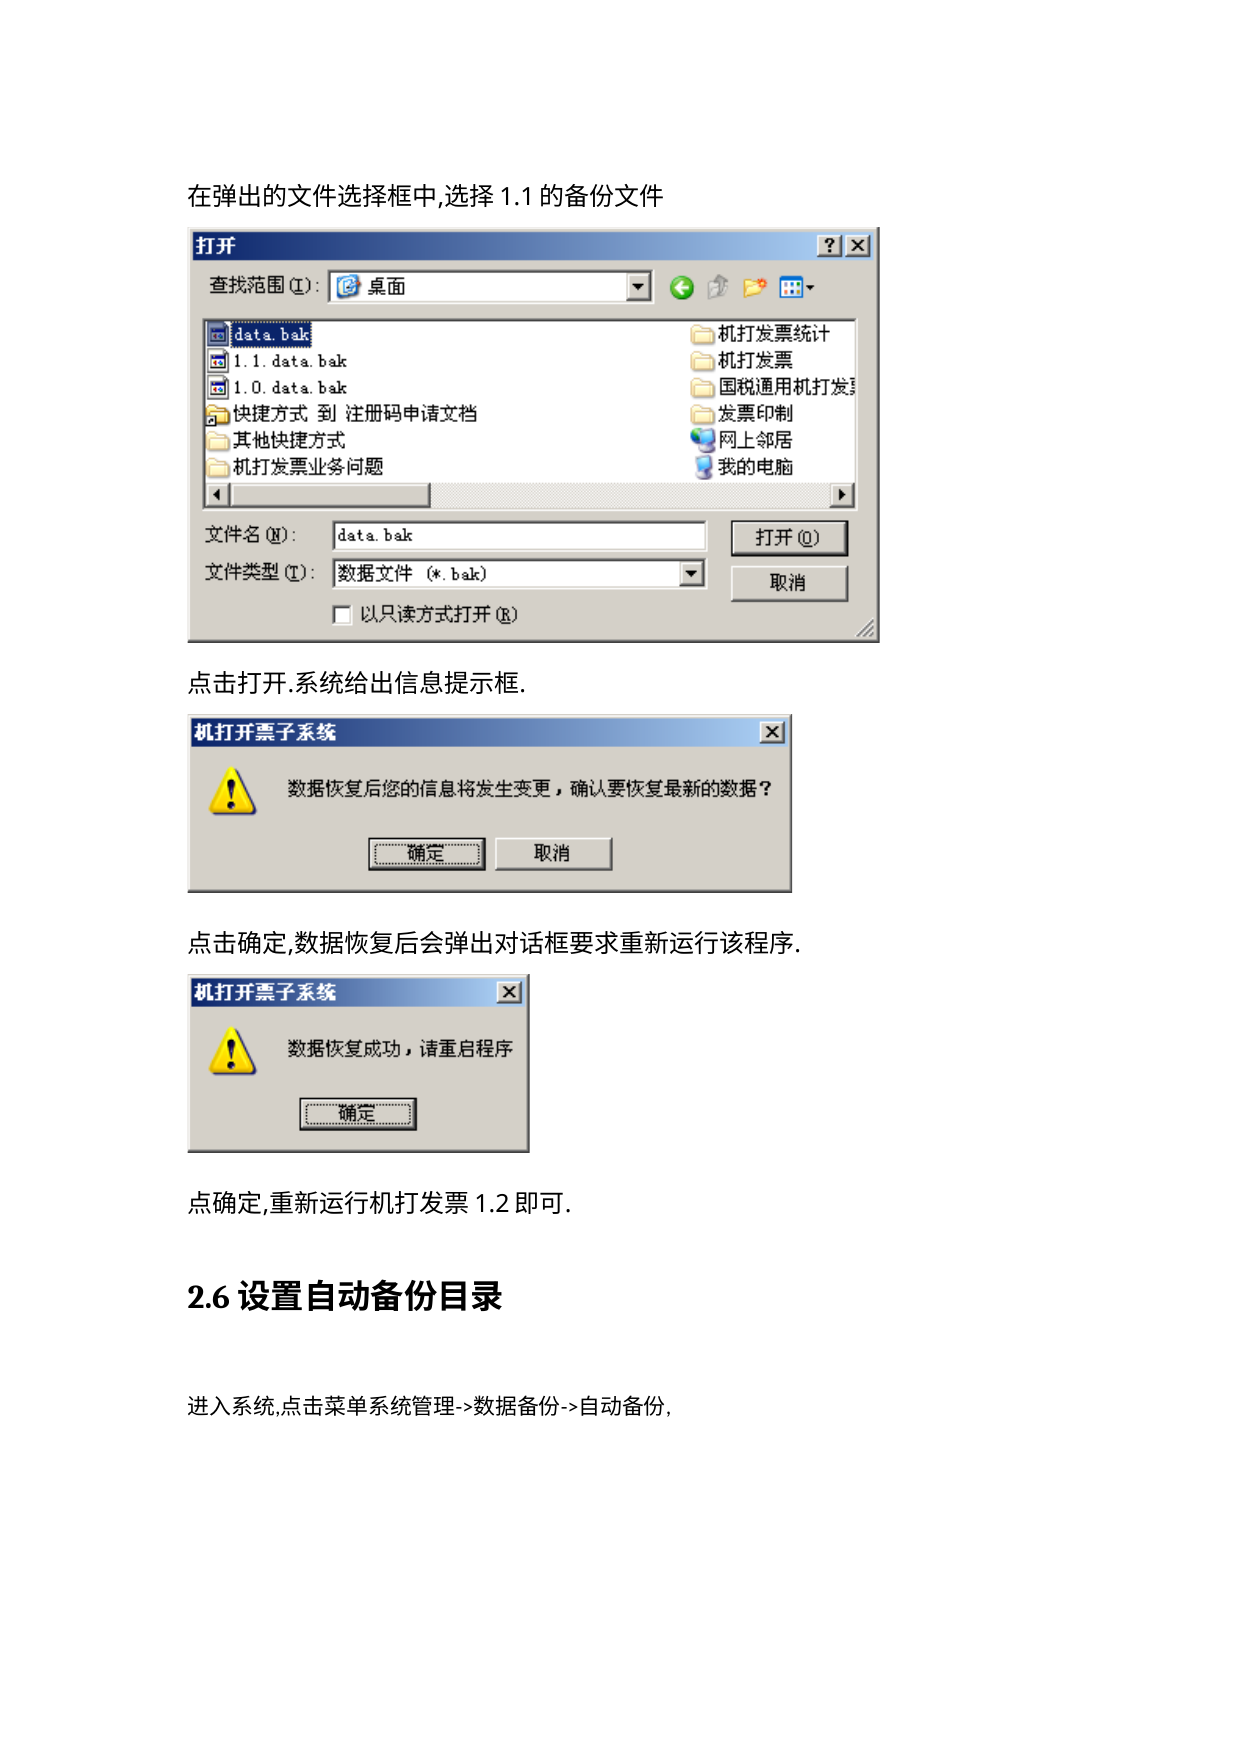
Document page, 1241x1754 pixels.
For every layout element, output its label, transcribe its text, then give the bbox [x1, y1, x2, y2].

picture [187, 974, 530, 1153]
text 点击打开.系统给出信息提示框. [187, 649, 1053, 714]
picture [187, 227, 880, 643]
text 点确定,重新运行机打发票1.2即可. [187, 1169, 1053, 1234]
picture [187, 714, 793, 893]
text 点击确定,数据恢复后会弹出对话框要求重新运行该程序. [187, 909, 1053, 974]
subtitle 2.6 设置自动备份目录 [187, 1262, 1053, 1327]
text 进入系统,点击菜单系统管理->数据备份->自动备份, [187, 1389, 1053, 1421]
